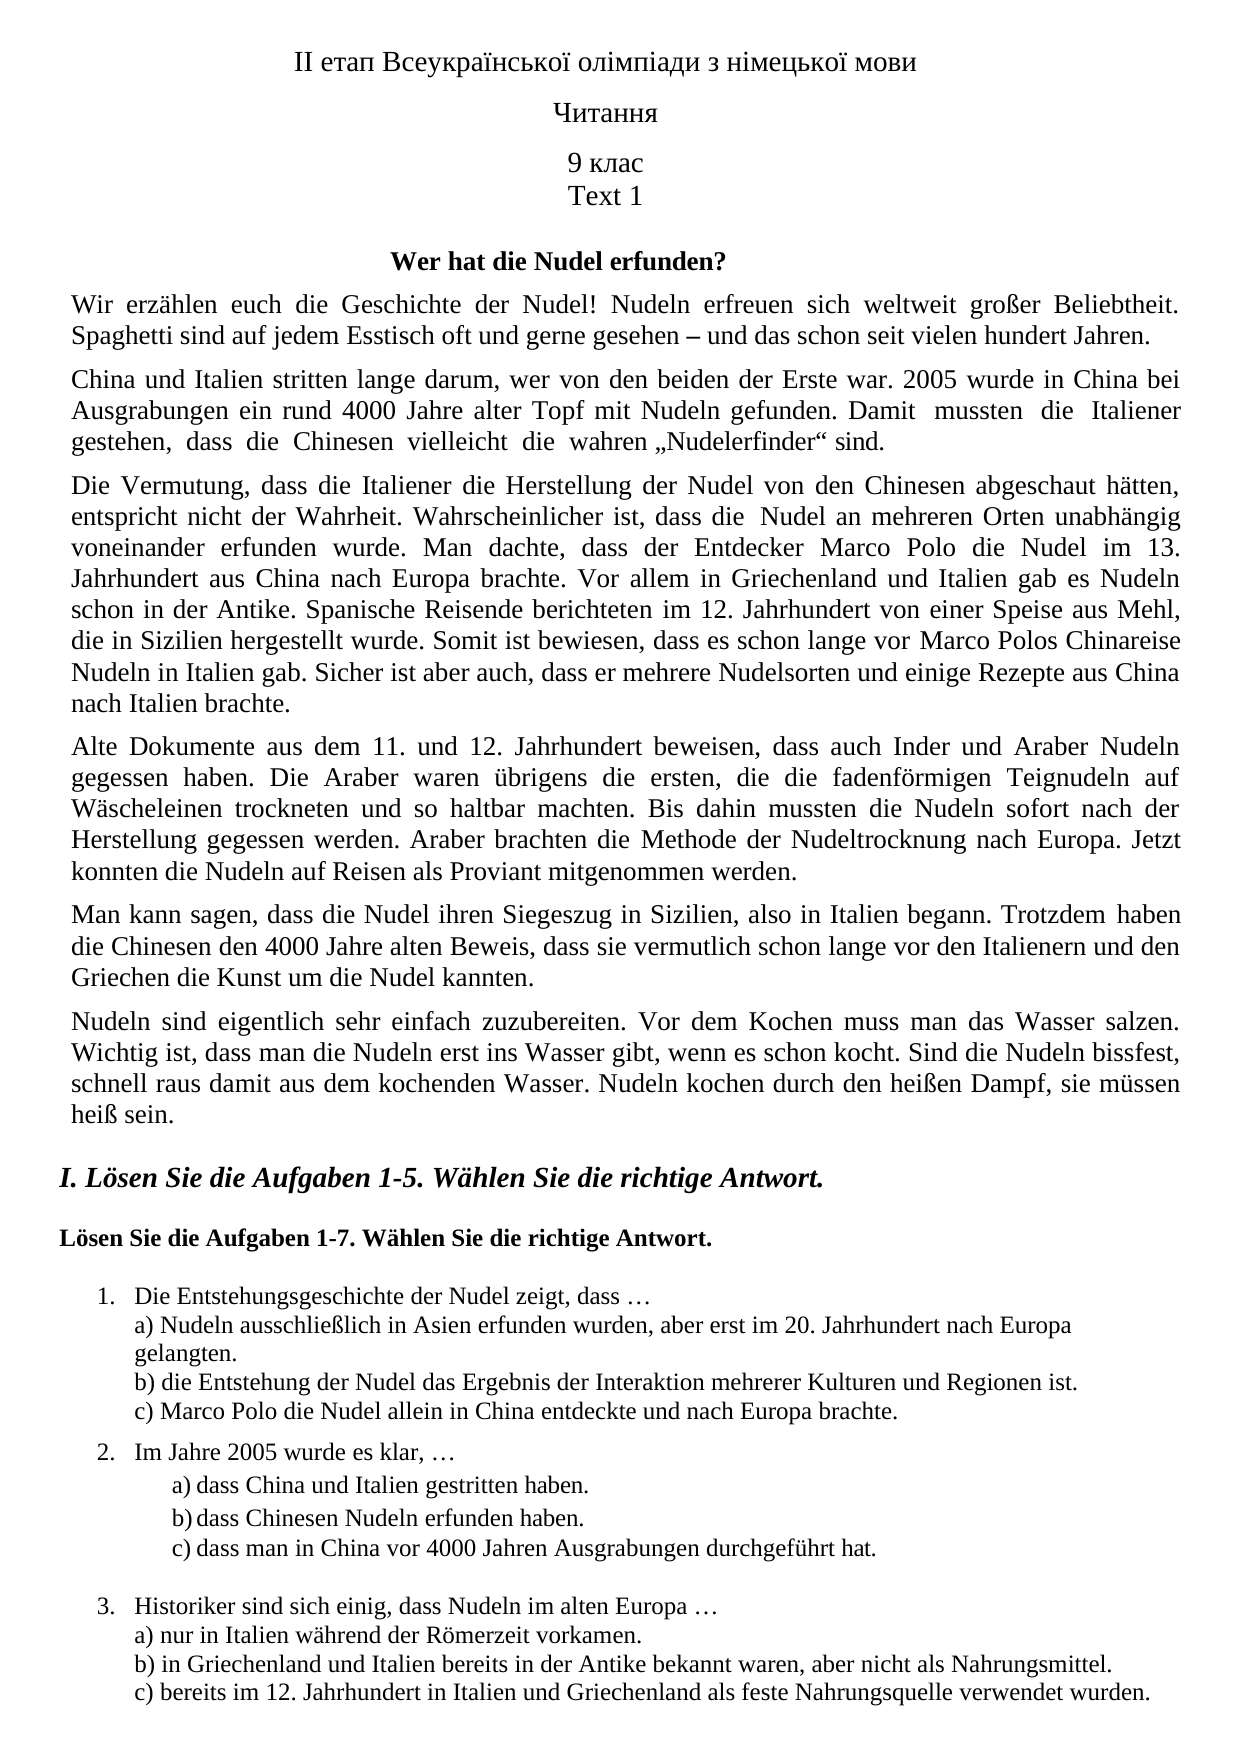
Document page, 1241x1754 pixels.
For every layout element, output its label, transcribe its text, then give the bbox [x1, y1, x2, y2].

text Die Vermutung, dass die Italiener die Herstellung der Nudel von den Chinesen abgeschaut hätten, entspricht nicht der Wahrheit. Wahrscheinlicher ist, dass die Nudel an mehreren Orten unabhängig voneinander erfunden wurde. Man dachte, dass der Entdecker Marco Polo die Nudel im 13. Jahrhundert aus China nach Europa brachte. Vor allem in Griechenland und Italien gab es Nudeln schon in der Antike. Spanische Reisende berichteten im 12. Jahrhundert von einer Speise aus Mehl, die in Sizilien hergestellt wurde. Somit ist bewiesen, dass es schon lange vor Marco Polos Chinareise Nudeln in Italien gab. Sicher ist aber auch, dass er mehrere Nudelsorten und einige Rezepte aus China nach Italien brachte. [71, 469, 1181, 718]
text I. Lösen Sie die Aufgaben 1-5. Wählen Sie die richtige Antwort. [59, 1160, 1152, 1194]
text Lösen Sie die Aufgaben 1-7. Wählen Sie die richtige Antwort. [59, 1223, 1152, 1252]
list Historiker sind sich einig, dass Nudeln im alten Europa … a) nur in Italien während der Römerzeit vorkamen. b) in Griechenland und Italien bereits in der Antike bekannt waren, aber nicht als Nahrungsmittel. c) bereits im 12. Jahrhundert in Italien und Griechenland als feste Nahrungsquelle verwendet wurden. [97, 1608, 1152, 1723]
text Text 1 [59, 178, 1152, 212]
text China und Italien stritten lange darum, wer von den beiden der Erste war. 2005 wurde in China bei Ausgrabungen ein rund 4000 Jahre alter Topf mit Nudeln gefunden. Damit mussten die Italiener gestehen, dass die Chinesen vielleicht die wahren „Nudelerfinder“ sind. [71, 363, 1181, 456]
text Nudeln sind eigentlich sehr einfach zuzubereiten. Vor dem Kochen muss man das Wasser salzen. Wichtig ist, dass man die Nudeln erst ins Wasser gibt, wenn es schon kocht. Sind die Nudeln bissfest, schnell raus damit aus dem kochenden Wasser. Nudeln kochen durch den heißen Dampf, sie müssen heiß sein. [71, 1005, 1181, 1129]
title Wer hat die Nudel erfunden? [390, 246, 1181, 277]
text ІІ етап Всеукраїнської олімпіади з німецької мови [59, 44, 1152, 78]
list Im Jahre 2005 wurde es klar, … [97, 1454, 1152, 1483]
list dass man in China vor 4000 Jahren Ausgrabungen durchgeführt hat. [172, 1550, 1152, 1579]
text Alte Dokumente aus dem 11. und 12. Jahrhundert beweisen, dass auch Inder und Araber Nudeln gegessen haben. Die Araber waren übrigens die ersten, die die fadenförmigen Teignudeln auf Wäscheleinen trockneten und so haltbar machten. Bis dahin mussten die Nudeln sofort nach der Herstellung gegessen werden. Araber brachten die Methode der Nudeltrocknung nach Europa. Jetzt konnten die Nudeln auf Reisen als Proviant mitgenommen werden. [71, 730, 1181, 886]
list dass China und Italien gestritten haben. [172, 1483, 1152, 1516]
text Читання [59, 95, 1152, 128]
text Man kann sagen, dass die Nudel ihren Siegeszug in Sizilien, also in Italien begann. Trotzdem haben die Chinesen den 4000 Jahre alten Beweis, dass sie vermutlich schon lange vor den Italienern und den Griechen die Kunst um die Nudel kannten. [71, 898, 1181, 992]
list Die Entstehungsgeschichte der Nudel zeigt, dass … a) Nudeln ausschließlich in Asien erfunden wurden, aber erst im 20. Jahrhundert nach Europa gelangten. b) die Entstehung der Nudel das Ergebnis der Interaktion mehrerer Kulturen und Regionen ist. c) Marco Polo die Nudel allein in China entdeckte und nach Europa brachte. [97, 1281, 1152, 1425]
list dass Chinesen Nudeln erfunden haben. [172, 1516, 1152, 1550]
text Wir erzählen euch die Geschichte der Nudel! Nudeln erfreuen sich weltweit großer Beliebtheit. Spaghetti sind auf jedem Esstisch oft und gerne gesehen – und das schon seit vielen hundert Jahren. [71, 288, 1181, 350]
text 9 клас [59, 145, 1152, 178]
